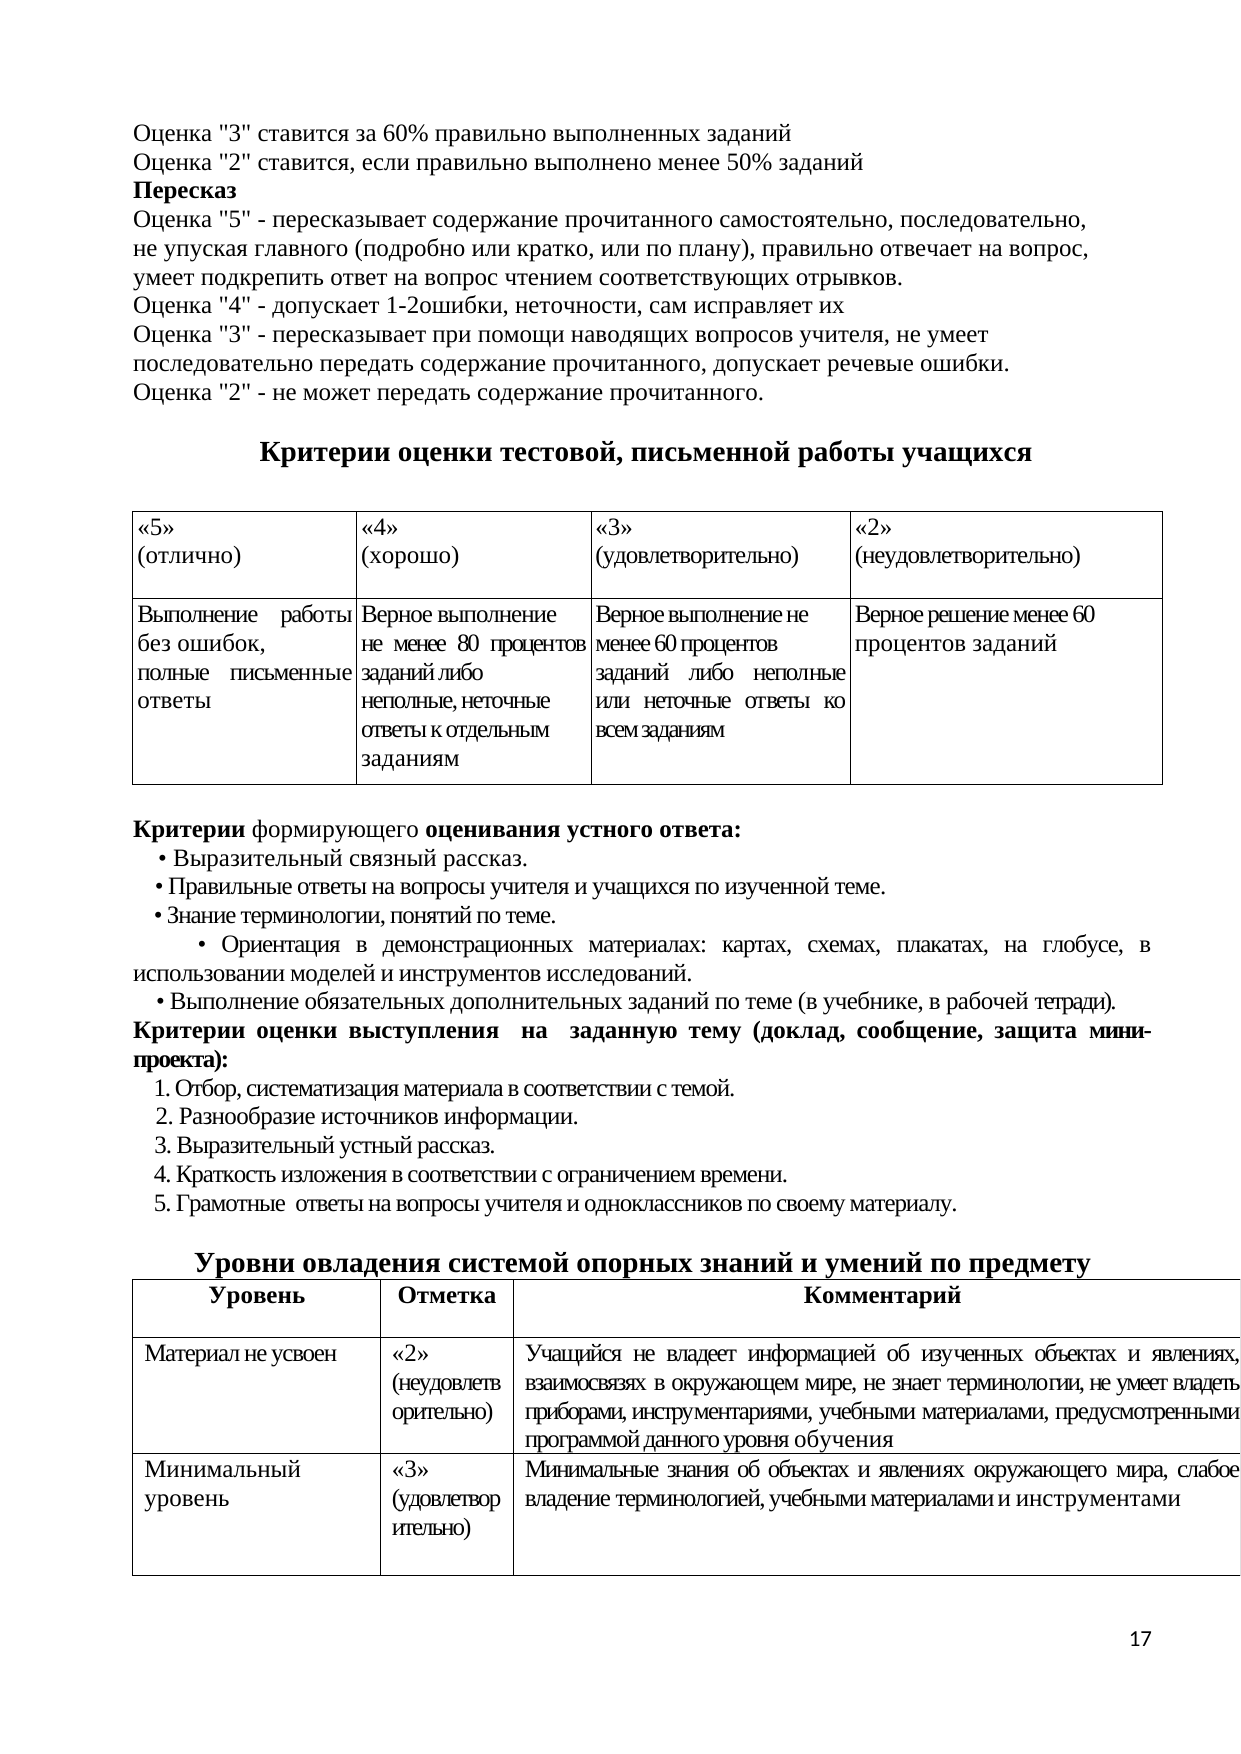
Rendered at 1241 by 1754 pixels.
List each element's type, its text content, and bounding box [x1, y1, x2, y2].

text Критерии оценки тестовой, письменной работы учащихся [133, 434, 1152, 467]
text • Ориентация в демонстрационных материалах: картах, схемах, плакатах, на глобусе, в использовании моделей и инструментов исследований. [133, 929, 1152, 986]
text • Правильные ответы на вопросы учителя и учащихся по изученной теме. [133, 871, 1152, 900]
text последовательно передать содержание прочитанного, допускает речевые ошибки. [133, 348, 1152, 377]
table_cell Верное выполнение не менее 80 процентов заданий либо неполные, неточные ответы к отдельным заданиям [357, 599, 591, 784]
text Оценка "5" - пересказывает содержание прочитанного самостоятельно, последовательно, [133, 204, 1152, 233]
table_cell Минимальный уровень [133, 1454, 380, 1575]
text 1. Отбор, систематизация материала в соответствии с темой. [133, 1073, 1152, 1101]
table_cell Учащийся не владеет информацией об изученных объектах и явлениях, взаимосвязях в окружающем мире, не знает терминологии, не умеет владеть приборами, инструментариями, учебными материалами, предусмотренными программой данного уровня обучения [514, 1338, 1240, 1453]
text 3. Выразительный устный рассказ. [133, 1130, 1152, 1159]
text • Выполнение обязательных дополнительных заданий по теме (в учебнике, в рабочей тетради). [133, 986, 1152, 1015]
text Оценка "3" - пересказывает при помощи наводящих вопросов учителя, не умеет [133, 319, 1152, 348]
text Оценка "2" - не может передать содержание прочитанного. [133, 377, 1152, 434]
table_header «4» (хорошо) [357, 512, 591, 598]
table_header «3» (удовлетворительно) [592, 512, 850, 598]
table_cell «2» (неудовлетворительно) [381, 1338, 513, 1453]
table_cell Выполнение работы без ошибок, полные письменные ответы [133, 599, 356, 784]
table_cell «3» (удовлетворительно) [381, 1454, 513, 1575]
table_cell Материал не усвоен [133, 1338, 380, 1453]
text • Выразительный связный рассказ. [133, 843, 1152, 871]
table_cell Минимальные знания об объектах и явлениях окружающего мира, слабое владение терминологией, учебными материалами и инструментами [514, 1454, 1240, 1575]
text 4. Краткость изложения в соответствии с ограничением времени. [133, 1159, 1152, 1188]
text 2. Разнообразие источников информации. [133, 1101, 1152, 1130]
table_header Комментарий [514, 1280, 1240, 1337]
text не упуская главного (подробно или кратко, или по плану), правильно отвечает на вопрос, [133, 233, 1152, 262]
table_header Отметка [381, 1280, 513, 1337]
text Критерии формирующего оценивания устного ответа: [133, 814, 1152, 843]
table_cell Верное решение менее 60 процентов заданий [851, 599, 1162, 784]
table_header «2» (неудовлетворительно) [851, 512, 1162, 598]
text умеет подкрепить ответ на вопрос чтением соответствующих отрывков. [133, 262, 1152, 291]
text • Знание терминологии, понятий по теме. [133, 900, 1152, 929]
table_cell Верное выполнение не менее 60 процентов заданий либо неполные или неточные ответы ко всем заданиям [592, 599, 850, 784]
text 5. Грамотные ответы на вопросы учителя и одноклассников по своему материалу. [133, 1188, 1152, 1216]
text Оценка "2" ставится, если правильно выполнено менее 50% заданий [133, 147, 1152, 176]
table_header Уровень [133, 1280, 380, 1337]
text Уровни овладения системой опорных знаний и умений по предмету [133, 1245, 1152, 1279]
table_header «5» (отлично) [133, 512, 356, 598]
text Критерии оценки выступления на заданную тему (доклад, сообщение, защита мини-проекта): [133, 1015, 1152, 1073]
text Оценка "4" - допускает 1-2ошибки, неточности, сам исправляет их [133, 291, 1152, 319]
text Оценка "3" ставится за 60% правильно выполненных заданий [133, 118, 1152, 147]
text Пересказ [133, 176, 1152, 204]
